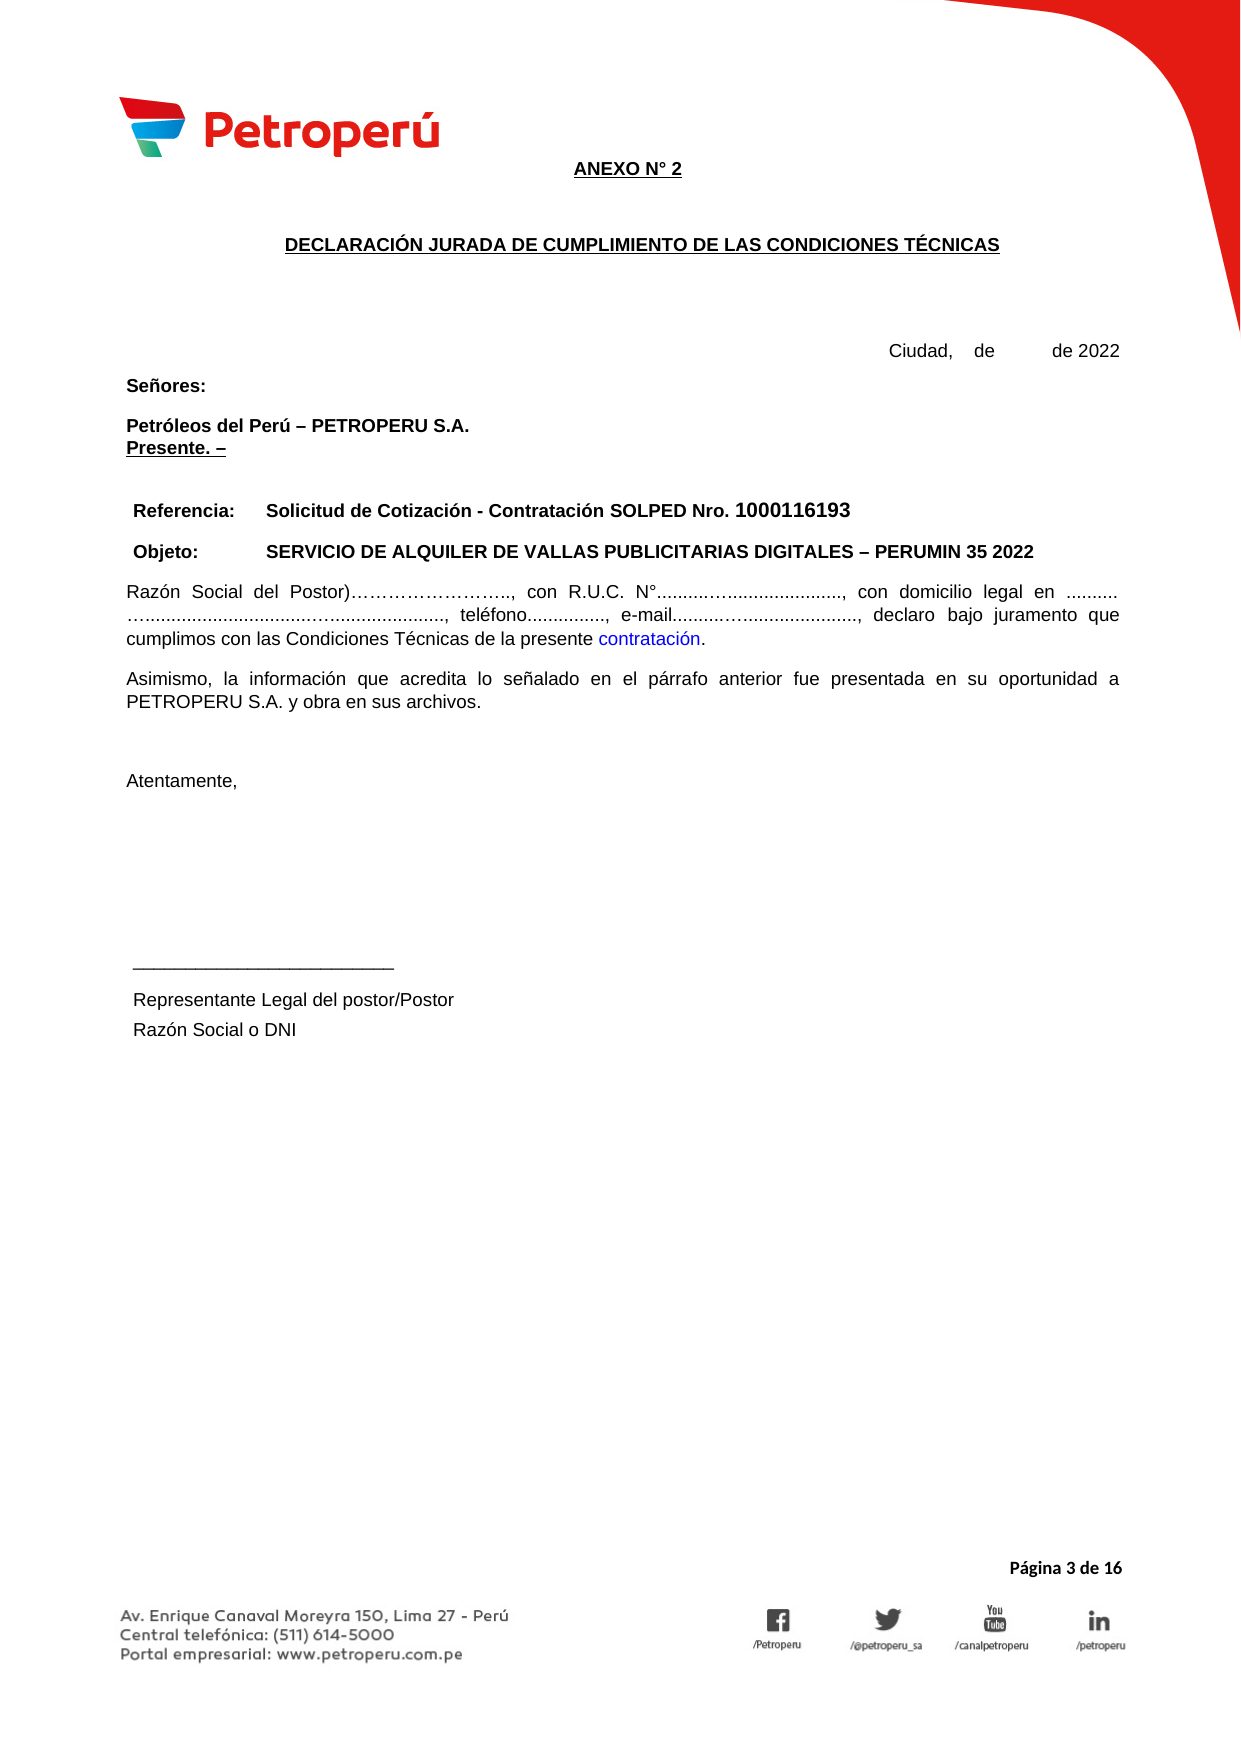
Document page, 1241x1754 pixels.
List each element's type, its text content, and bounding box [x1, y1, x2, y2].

picture [1, 1596, 1241, 1751]
text Atentamente, [126, 770, 1120, 792]
picture [1, 0, 1241, 350]
text _________________________ [133, 949, 1122, 971]
text Presente. – [126, 437, 1120, 458]
text Razón Social o DNI [133, 1018, 1122, 1040]
text Ciudad, de de 2022 [724, 339, 1120, 361]
text Objeto: SERVICIO DE ALQUILER DE VALLAS PUBLICITARIAS DIGITALES – PERUMIN 35 2022 [133, 541, 1122, 563]
text Razón Social del Postor)…………………….., con R.U.C. N°..........…......................, con domicilio legal en ..........…................................…......................, teléfono..............., e-mail..........…......................, declaro bajo juramento que cumplimos con las Condiciones Técnicas de la presente contratación. [126, 581, 1120, 649]
text Referencia: Solicitud de Cotización - Contratación SOLPED Nro. 1000116193 [133, 498, 1122, 522]
text Asimismo, la información que acredita lo señalado en el párrafo anterior fue presentada en su oportunidad a PETROPERU S.A. y obra en sus archivos. [126, 667, 1120, 712]
text Representante Legal del postor/Postor [133, 989, 1122, 1010]
text Petróleos del Perú – PETROPERU S.A. [126, 415, 1120, 437]
text Señores: [126, 375, 1120, 397]
text ANEXO N° 2 [133, 158, 1122, 180]
text DECLARACIÓN JURADA DE CUMPLIMIENTO DE LAS CONDICIONES TÉCNICAS [118, 234, 1167, 255]
